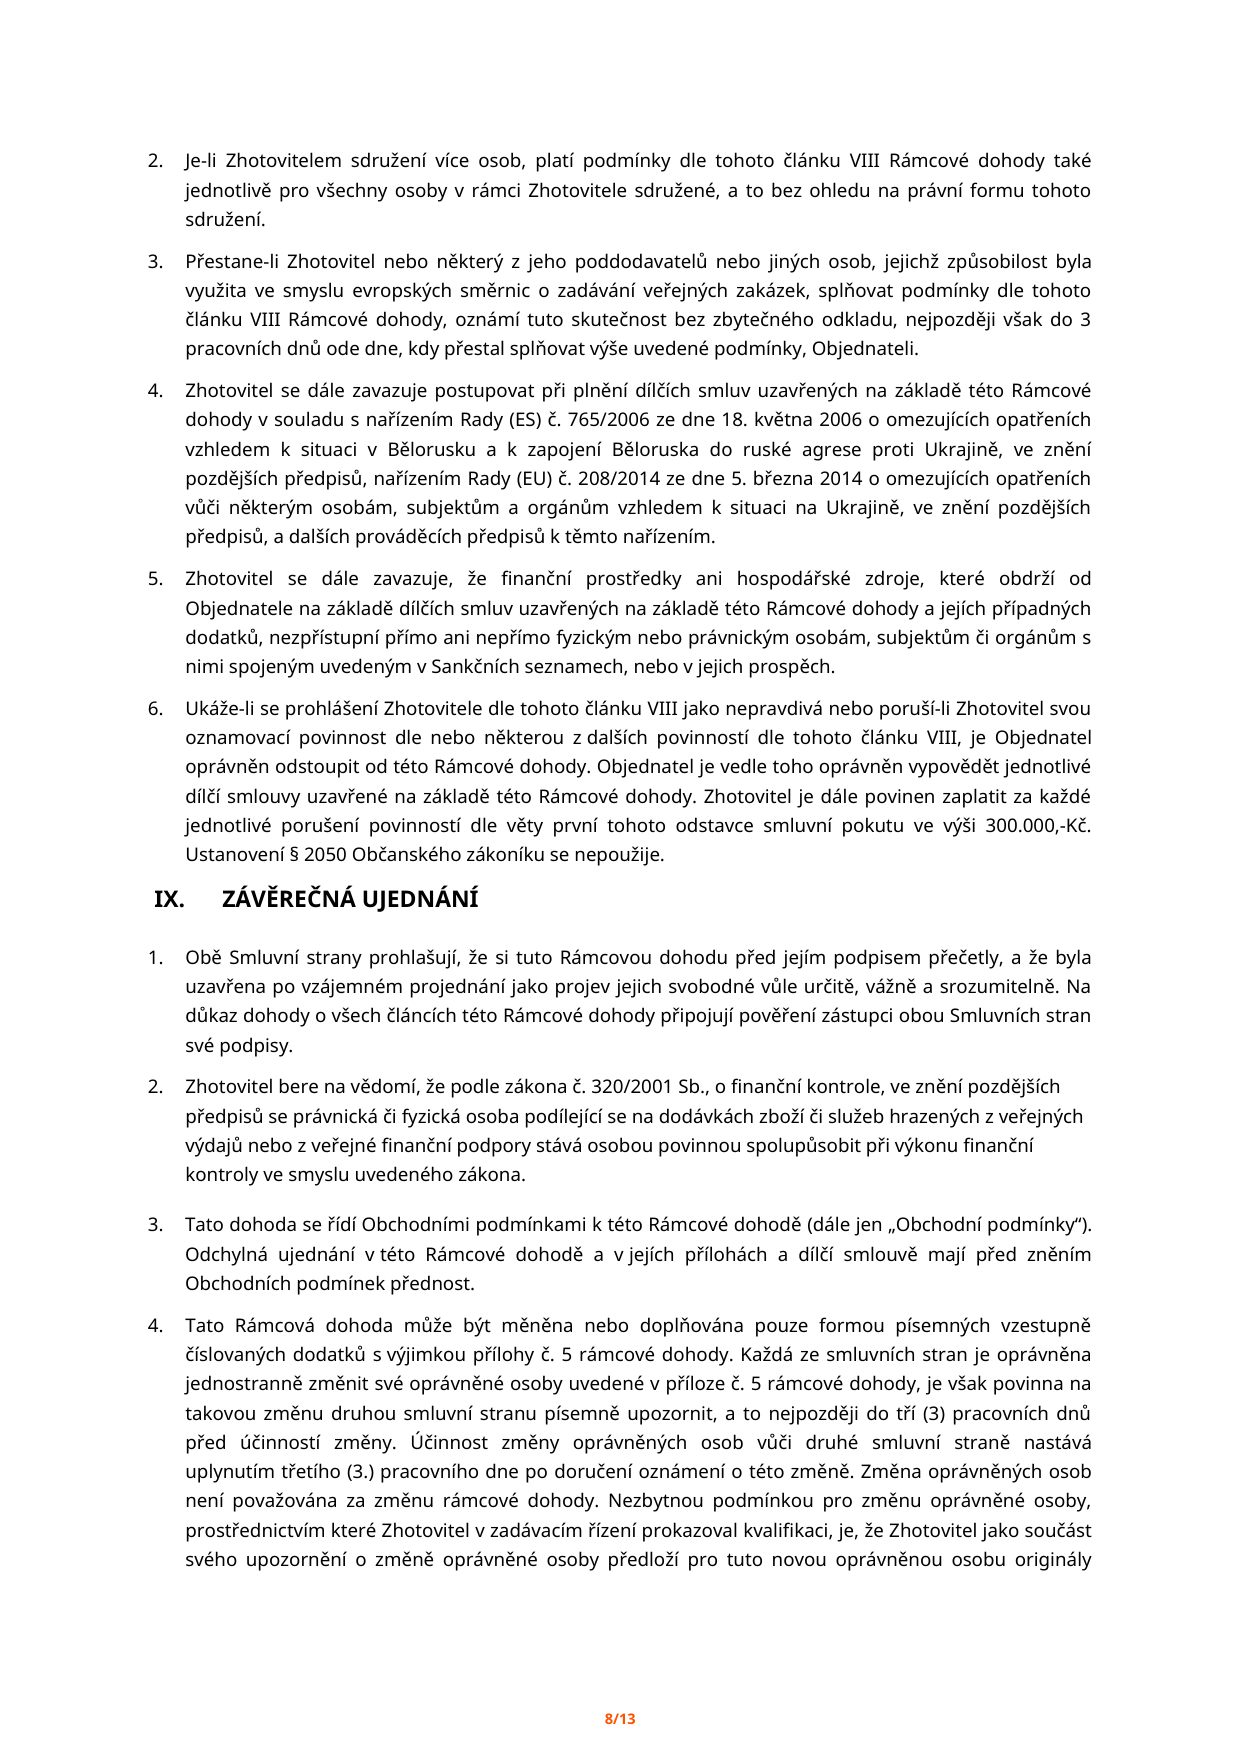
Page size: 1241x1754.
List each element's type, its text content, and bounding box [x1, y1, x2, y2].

list Přestane-li Zhotovitel nebo některý z jeho poddodavatelů nebo jiných osob, jejichž způsobilost byla využita ve smyslu evropských směrnic o zadávání veřejných zakázek, splňovat podmínky dle tohoto článku VIII Rámcové dohody, oznámí tuto skutečnost bez zbytečného odkladu, nejpozději však do 3 pracovních dnů ode dne, kdy přestal splňovat výše uvedené podmínky, Objednateli. [148, 248, 1093, 361]
list Tato dohoda se řídí Obchodními podmínkami k této Rámcové dohodě (dále jen „Obchodní podmínky“). Odchylná ujednání v této Rámcové dohodě a v jejích přílohách a dílčí smlouvě mají před zněním Obchodních podmínek přednost. [148, 1212, 1093, 1296]
list Obě Smluvní strany prohlašují, že si tuto Rámcovou dohodu před jejím podpisem přečetly, a že byla uzavřena po vzájemném projednání jako projev jejich svobodné vůle určitě, vážně a srozumitelně. Na důkaz dohody o všech článcích této Rámcové dohody připojují pověření zástupci obou Smluvních stran své podpisy. [148, 944, 1093, 1058]
list Zhotovitel se dále zavazuje postupovat při plnění dílčích smluv uzavřených na základě této Rámcové dohody v souladu s nařízením Rady (ES) č. 765/2006 ze dne 18. května 2006 o omezujících opatřeních vzhledem k situaci v Bělorusku a k zapojení Běloruska do ruské agrese proti Ukrajině, ve znění pozdějších předpisů, nařízením Rady (EU) č. 208/2014 ze dne 5. března 2014 o omezujících opatřeních vůči některým osobám, subjektům a orgánům vzhledem k situaci na Ukrajině, ve znění pozdějších předpisů, a dalších prováděcích předpisů k těmto nařízením. [148, 377, 1093, 549]
list Je-li Zhotovitelem sdružení více osob, platí podmínky dle tohoto článku VIII Rámcové dohody také jednotlivě pro všechny osoby v rámci Zhotovitele sdružené, a to bez ohledu na právní formu tohoto sdružení. [148, 148, 1093, 232]
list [148, 1312, 1093, 1572]
list ZÁVĚREČNÁ UJEDNÁNÍ [185, 883, 1093, 914]
list Ukáže-li se prohlášení Zhotovitele dle tohoto článku VIII jako nepravdivá nebo poruší-li Zhotovitel svou oznamovací povinnost dle nebo některou z dalších povinností dle tohoto článku VIII, je Objednatel oprávněn odstoupit od této Rámcové dohody. Objednatel je vedle toho oprávněn vypovědět jednotlivé dílčí smlouvy uzavřené na základě této Rámcové dohody. Zhotovitel je dále povinen zaplatit za každé jednotlivé porušení povinností dle věty první tohoto odstavce smluvní pokutu ve výši 300.000,-Kč. Ustanovení § 2050 Občanského zákoníku se nepoužije. [148, 695, 1093, 867]
list Zhotovitel bere na vědomí, že podle zákona č. 320/2001 Sb., o finanční kontrole, ve znění pozdějších předpisů se právnická či fyzická osoba podílející se na dodávkách zboží či služeb hrazených z veřejných výdajů nebo z veřejné finanční podpory stává osobou povinnou spolupůsobit při výkonu finanční kontroly ve smyslu uvedeného zákona. [148, 1074, 1093, 1187]
list Zhotovitel se dále zavazuje, že finanční prostředky ani hospodářské zdroje, které obdrží od Objednatele na základě dílčích smluv uzavřených na základě této Rámcové dohody a jejích případných dodatků, nezpřístupní přímo ani nepřímo fyzickým nebo právnickým osobám, subjektům či orgánům s nimi spojeným uvedeným v Sankčních seznamech, nebo v jejich prospěch. [148, 566, 1093, 679]
